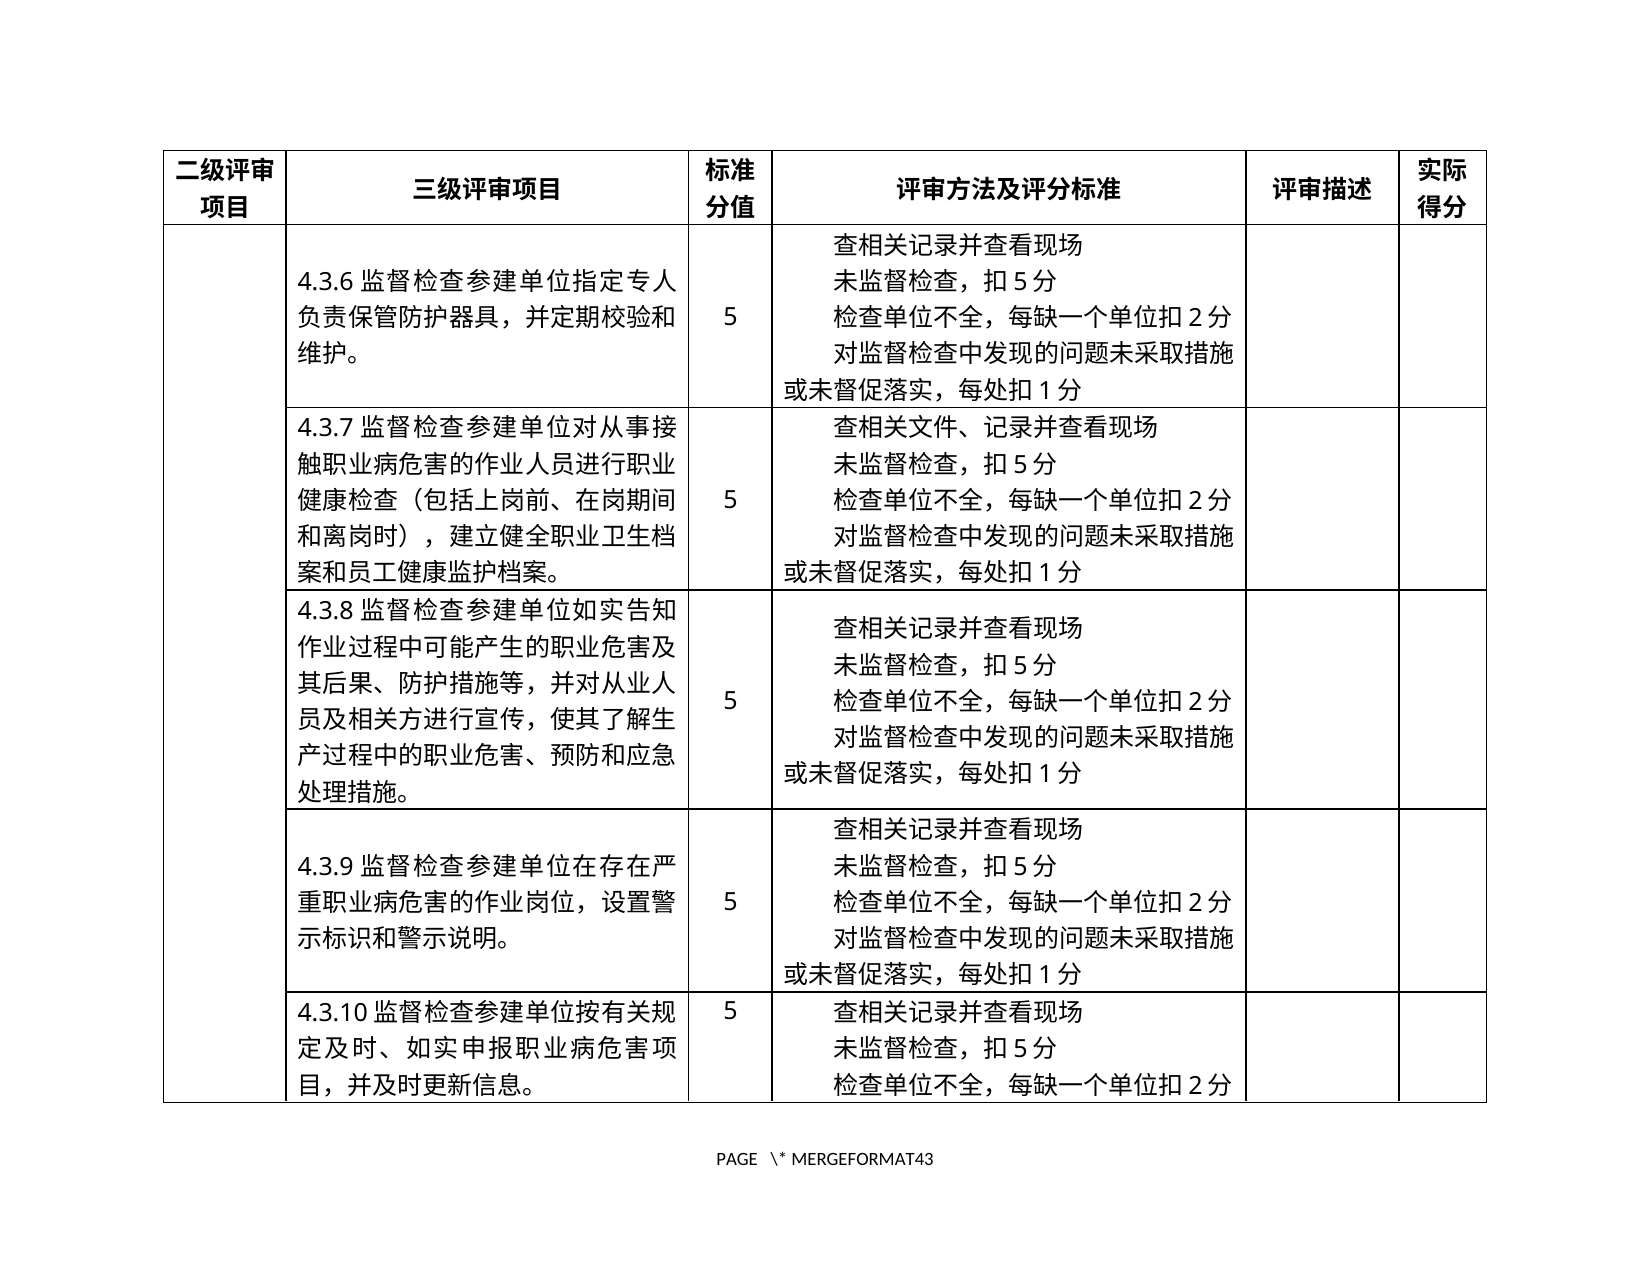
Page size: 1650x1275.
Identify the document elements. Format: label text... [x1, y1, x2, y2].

table_cell 4.3.7监督检查参建单位对从事接触职业病危害的作业人员进行职业健康检查（包括上岗前、在岗期间和离岗时），建立健全职业卫生档案和员工健康监护档案。 [287, 408, 688, 589]
table_cell 4.3.6监督检查参建单位指定专人负责保管防护器具，并定期校验和维护。 [287, 225, 688, 406]
table_header 标准分值 [689, 151, 771, 223]
table_cell 5 [689, 810, 771, 991]
table_header 实际 得分 [1400, 151, 1486, 223]
table_cell 5 [689, 591, 771, 808]
table_header 评审描述 [1247, 151, 1398, 223]
table_cell 4.3.9监督检查参建单位在存在严重职业病危害的作业岗位，设置警示标识和警示说明。 [287, 810, 688, 991]
table_cell [1400, 225, 1486, 406]
table_header 二级评审项目 [164, 151, 285, 223]
table_cell [1400, 810, 1486, 991]
table_cell 查相关文件、记录并查看现场 未监督检查，扣5分 检查单位不全，每缺一个单位扣2分 对监督检查中发现的问题未采取措施或未督促落实，每处扣1分 [773, 408, 1245, 589]
table_header 评审方法及评分标准 [773, 151, 1245, 223]
table_cell 5 [689, 225, 771, 406]
table_header 三级评审项目 [287, 151, 688, 223]
table_cell [1400, 408, 1486, 589]
table_cell 5 [689, 993, 771, 1101]
table_cell [1247, 591, 1398, 808]
table_cell [1247, 993, 1398, 1101]
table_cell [287, 993, 688, 1101]
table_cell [773, 993, 1245, 1101]
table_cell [773, 225, 1245, 406]
table_cell [1247, 225, 1398, 406]
table_cell 4.3.8监督检查参建单位如实告知作业过程中可能产生的职业危害及其后果、防护措施等，并对从业人员及相关方进行宣传，使其了解生产过程中的职业危害、预防和应急处理措施。 [287, 591, 688, 808]
table_cell [1400, 993, 1486, 1101]
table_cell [773, 810, 1245, 991]
table_cell [1400, 591, 1486, 808]
table_cell 5 [689, 408, 771, 589]
table_cell [1247, 810, 1398, 991]
table_cell [1247, 408, 1398, 589]
table_cell 查相关记录并查看现场 未监督检查，扣5分 检查单位不全，每缺一个单位扣2分 对监督检查中发现的问题未采取措施或未督促落实，每处扣1分 [773, 591, 1245, 808]
